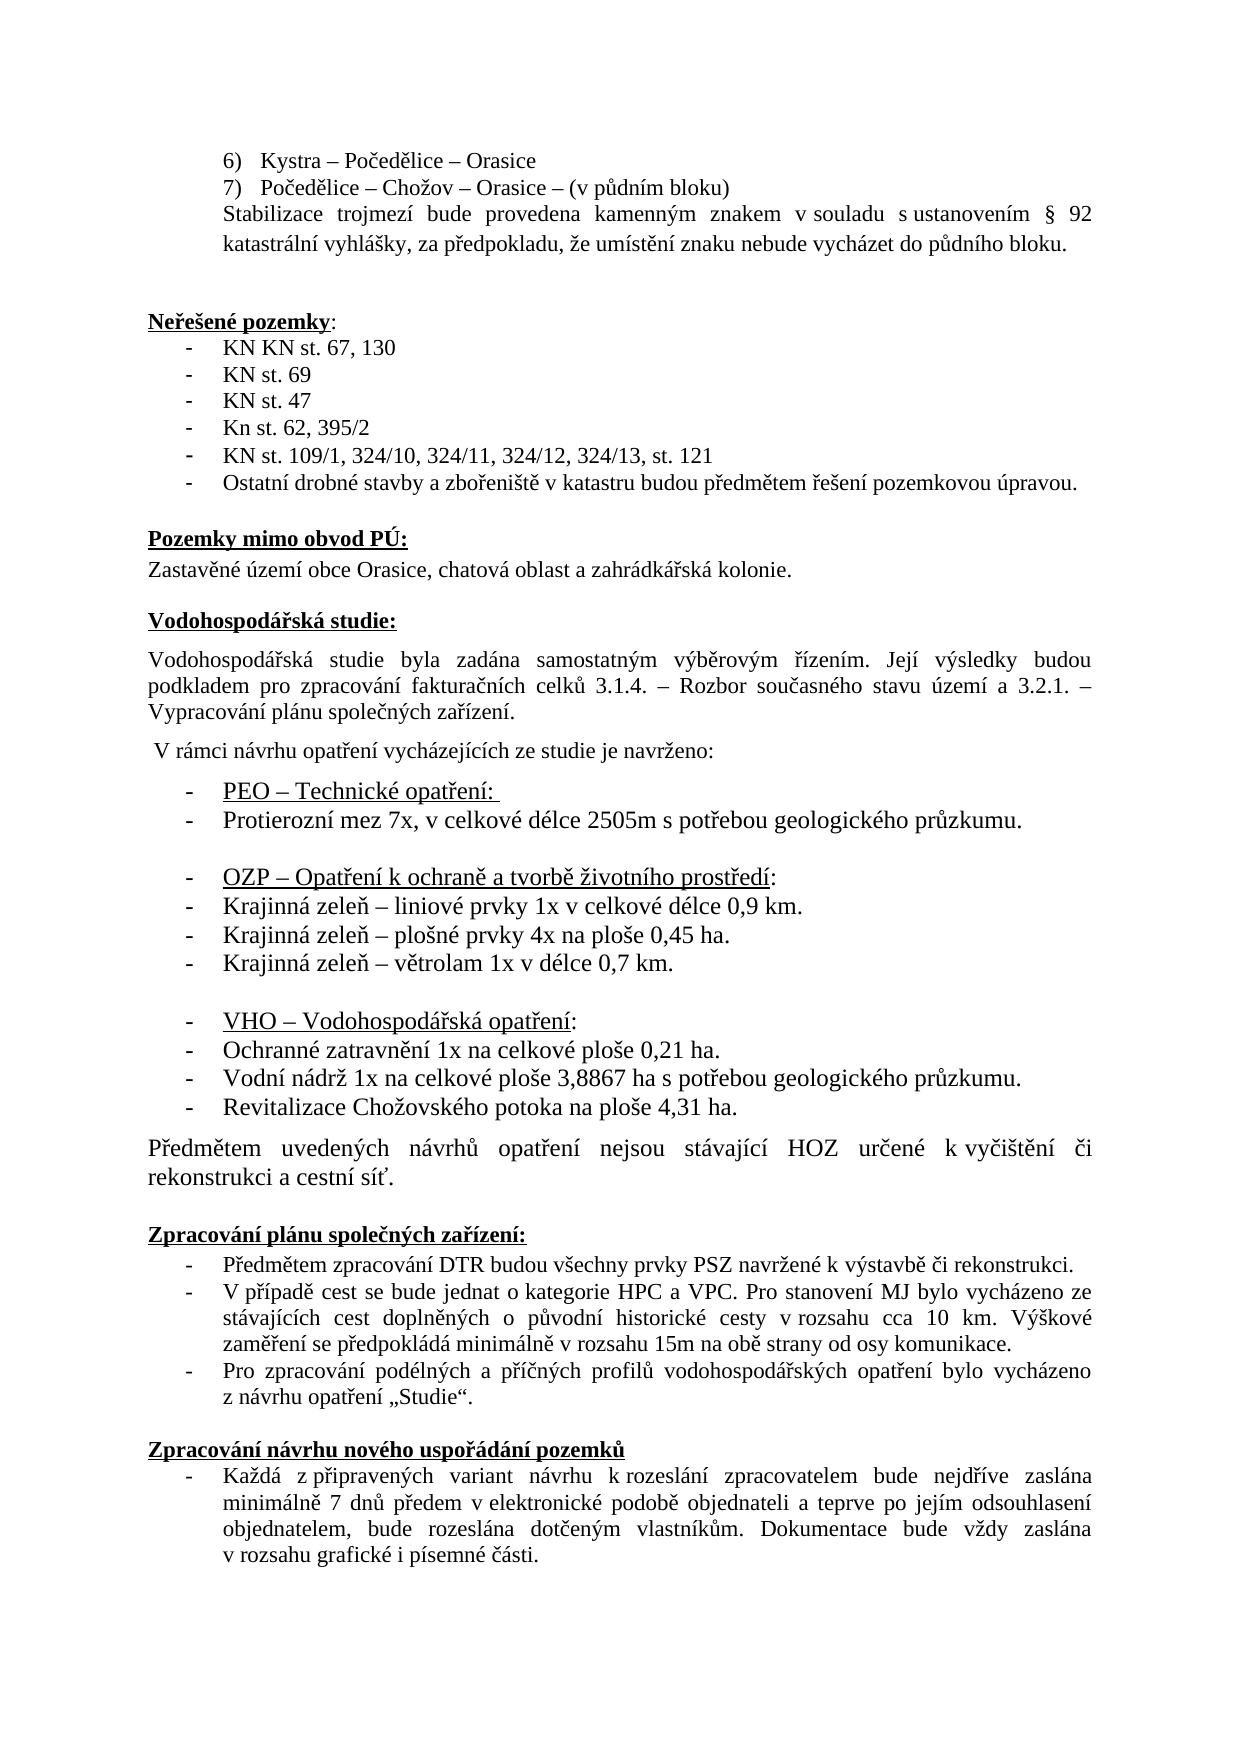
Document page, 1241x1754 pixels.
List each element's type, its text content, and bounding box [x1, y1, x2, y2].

text Předmětem uvedených návrhů opatření nejsou stávající HOZ určené k vyčištění či rekonstrukci a cestní síť. [148, 1133, 1093, 1191]
list V případě cest se bude jednat o kategorie HPC a VPC. Pro stanovení MJ bylo vycházeno ze stávajících cest doplněných o původní historické cesty v rozsahu cca 10 km. Výškové zaměření se předpokládá minimálně v rozsahu 15m na obě strany od osy komunikace. [185, 1278, 1093, 1357]
list Pro zpracování podélných a příčných profilů vodohospodářských opatření bylo vycházeno z návrhu opatření „Studie“. [185, 1357, 1093, 1409]
list KN st. 109/1, 324/10, 324/11, 324/12, 324/13, st. 121 [185, 440, 1093, 469]
list Kn st. 62, 395/2 [185, 414, 1093, 440]
list VHO – Vodohospodářská opatření: [185, 1006, 1093, 1035]
list Ochranné zatravnění 1x na celkové ploše 0,21 ha. [185, 1035, 1093, 1063]
list Krajinná zeleň – liniové prvky 1x v celkové délce 0,9 km. [185, 891, 1093, 920]
text Stabilizace trojmezí bude provedena kamenným znakem v souladu s ustanovením § 92 katastrální vyhlášky, za předpokladu, že umístění znaku nebude vycházet do půdního bloku. [223, 200, 1093, 257]
list Počedělice – Chožov – Orasice – (v půdním bloku) [223, 174, 1093, 200]
list Krajinná zeleň – větrolam 1x v délce 0,7 km. [185, 948, 1093, 977]
list OZP – Opatření k ochraně a tvorbě životního prostředí: [185, 862, 1093, 891]
text Vodohospodářská studie byla zadána samostatným výběrovým řízením. Její výsledky budou podkladem pro zpracování fakturačních celků 3.1.4. – Rozbor současného stavu území a 3.2.1. – Vypracování plánu společných zařízení. [148, 646, 1093, 725]
list Protierozní mez 7x, v celkové délce 2505m s potřebou geologického průzkumu. [185, 805, 1093, 833]
text Pozemky mimo obvod PÚ: [148, 526, 1093, 552]
list Ostatní drobné stavby a zbořeniště v katastru budou předmětem řešení pozemkovou úpravou. [185, 469, 1093, 495]
list KN KN st. 67, 130 [185, 334, 1093, 361]
text V rámci návrhu opatření vycházejících ze studie je navrženo: [148, 737, 1093, 763]
list Revitalizace Chožovského potoka na ploše 4,31 ha. [185, 1092, 1093, 1121]
text Neřešené pozemky: [148, 308, 1093, 334]
list Vodní nádrž 1x na celkové ploše 3,8867 ha s potřebou geologického průzkumu. [185, 1063, 1093, 1092]
list Kystra – Počedělice – Orasice [223, 148, 1093, 174]
list PEO – Technické opatření: [185, 776, 1093, 805]
text Vodohospodářská studie: [148, 607, 1093, 633]
list KN st. 69 [185, 361, 1093, 387]
list Předmětem zpracování DTR budou všechny prvky PSZ navržené k výstavbě či rekonstrukci. [185, 1251, 1093, 1278]
list Krajinná zeleň – plošné prvky 4x na ploše 0,45 ha. [185, 920, 1093, 948]
list KN st. 47 [185, 387, 1093, 414]
text Zpracování návrhu nového uspořádání pozemků [148, 1436, 1093, 1462]
list Každá z připravených variant návrhu k rozeslání zpracovatelem bude nejdříve zaslána minimálně 7 dnů předem v elektronické podobě objednateli a teprve po jejím odsouhlasení objednatelem, bude rozeslána dotčeným vlastníkům. Dokumentace bude vždy zaslána v rozsahu grafické i písemné části. [185, 1462, 1093, 1568]
text Zpracování plánu společných zařízení: [148, 1221, 1093, 1248]
text Zastavěné území obce Orasice, chatová oblast a zahrádkářská kolonie. [148, 556, 1093, 582]
